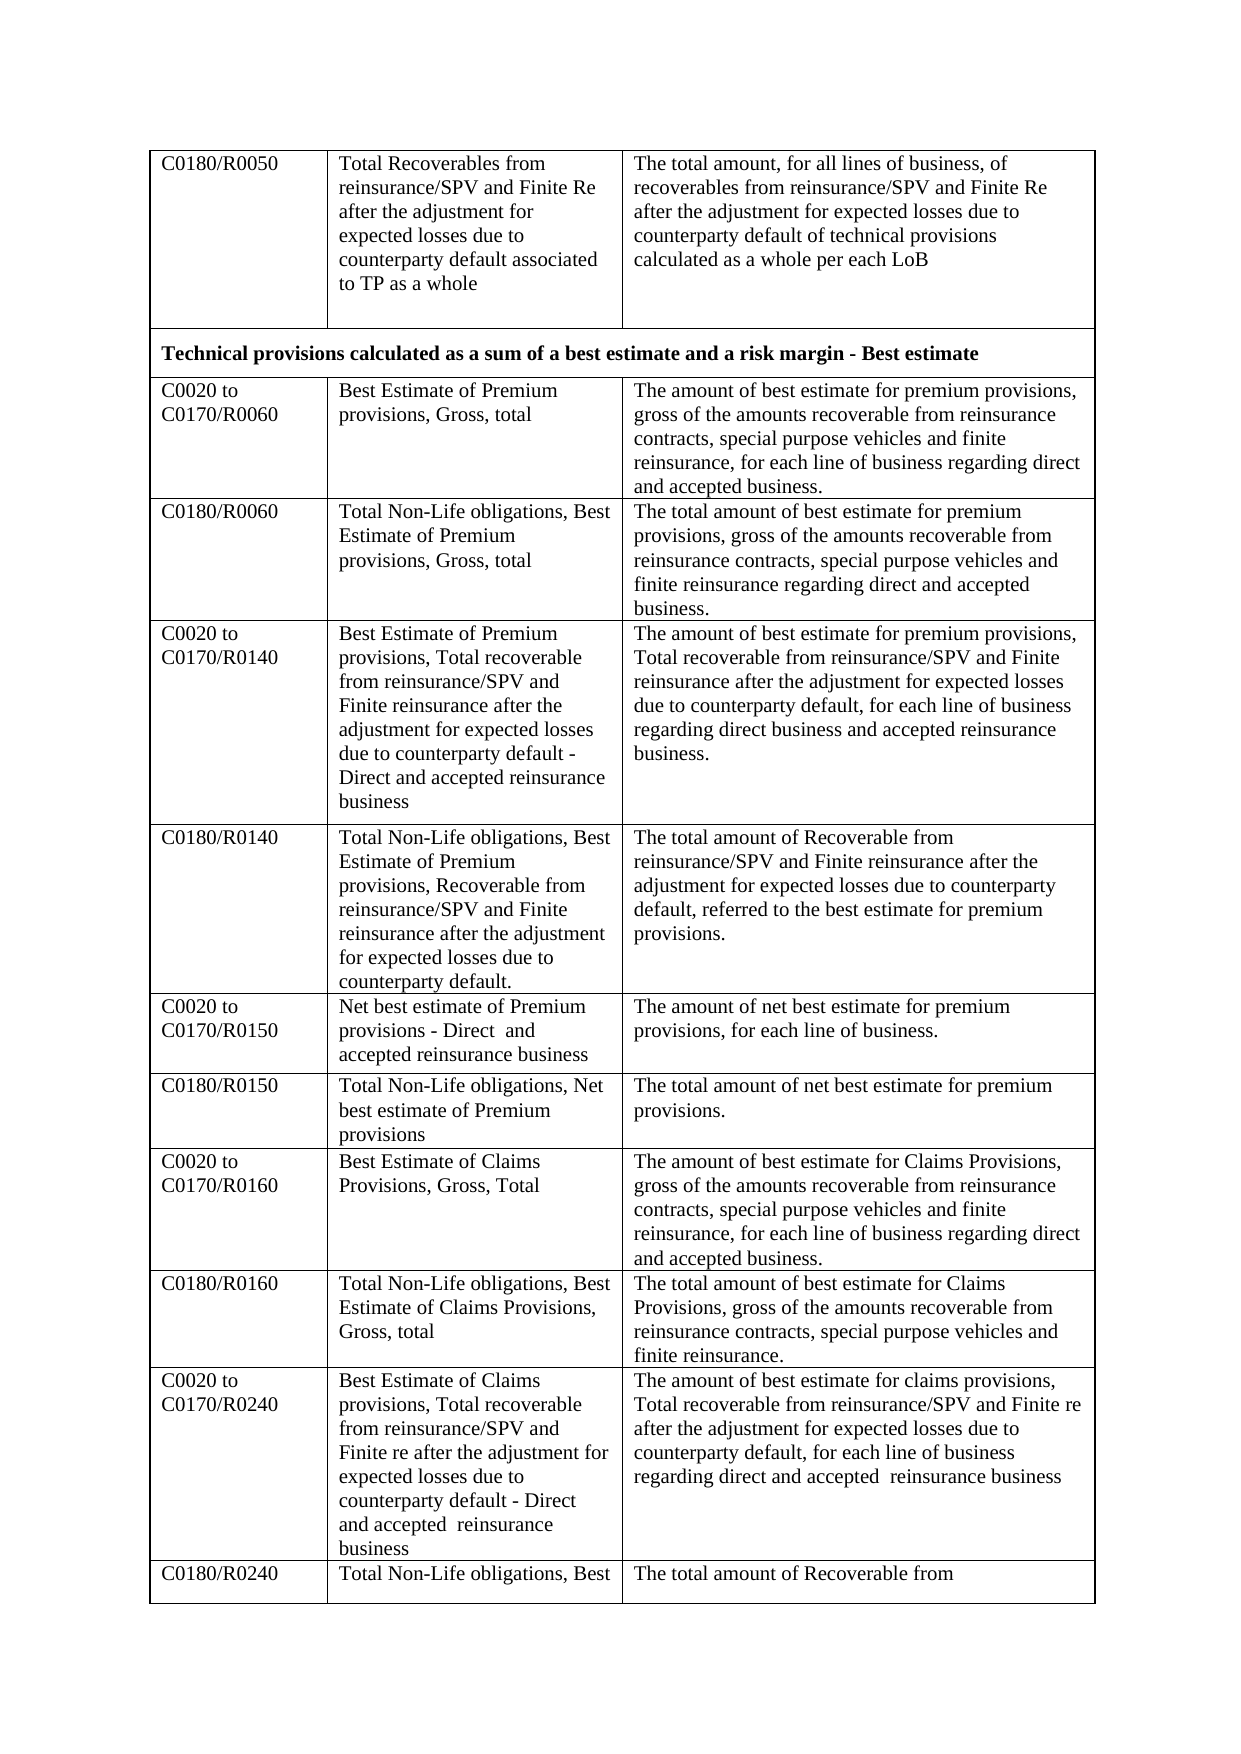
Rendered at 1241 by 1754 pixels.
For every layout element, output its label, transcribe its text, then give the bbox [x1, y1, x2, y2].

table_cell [623, 1561, 1094, 1603]
table_cell C0020 to C0170/R0150 [151, 994, 327, 1072]
table_cell The total amount of Recoverable from reinsurance/SPV and Finite reinsurance after the adjustment for expected losses due to counterparty default, referred to the best estimate for premium provisions. [623, 825, 1094, 993]
table_cell The amount of net best estimate for premium provisions, for each line of business. [623, 994, 1094, 1072]
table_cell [328, 151, 622, 328]
table_cell Total Non-Life obligations, Best Estimate of Premium provisions, Gross, total [328, 499, 622, 620]
table_cell Total Non-Life obligations, Best Estimate of Claims Provisions, Gross, total [328, 1271, 622, 1367]
table_cell C0020 to C0170/R0060 [151, 378, 327, 498]
table_cell The amount of best estimate for Claims Provisions, gross of the amounts recoverable from reinsurance contracts, special purpose vehicles and finite reinsurance, for each line of business regarding direct and accepted business. [623, 1149, 1094, 1269]
table_cell C0020 to C0170/R0140 [151, 621, 327, 824]
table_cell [328, 1561, 622, 1603]
table_cell C0180/R0150 [151, 1074, 327, 1148]
table_cell Net best estimate of Premium provisions - Direct and accepted reinsurance business [328, 994, 622, 1072]
table_cell Best Estimate of Premium provisions, Gross, total [328, 378, 622, 498]
table_cell The amount of best estimate for claims provisions, Total recoverable from reinsurance/SPV and Finite re after the adjustment for expected losses due to counterparty default, for each line of business regarding direct and accepted reinsurance business [623, 1368, 1094, 1560]
table_cell C0180/R0140 [151, 825, 327, 993]
table_cell Total Non-Life obligations, Best Estimate of Premium provisions, Recoverable from reinsurance/SPV and Finite reinsurance after the adjustment for expected losses due to counterparty default. [328, 825, 622, 993]
table_cell The total amount of net best estimate for premium provisions. [623, 1074, 1094, 1148]
table_cell Best Estimate of Premium provisions, Total recoverable from reinsurance/SPV and Finite reinsurance after the adjustment for expected losses due to counterparty default - Direct and accepted reinsurance business [328, 621, 622, 824]
table_cell The total amount, for all lines of business, of recoverables from reinsurance/SPV and Finite Re after the adjustment for expected losses due to counterparty default of technical provisions calculated as a whole per each LoB [623, 151, 1094, 328]
table_cell The total amount of best estimate for Claims Provisions, gross of the amounts recoverable from reinsurance contracts, special purpose vehicles and finite reinsurance. [623, 1271, 1094, 1367]
table_cell Total Non-Life obligations, Net best estimate of Premium provisions [328, 1074, 622, 1148]
table_cell The total amount of best estimate for premium provisions, gross of the amounts recoverable from reinsurance contracts, special purpose vehicles and finite reinsurance regarding direct and accepted business. [623, 499, 1094, 620]
table_cell C0020 to C0170/R0240 [151, 1368, 327, 1560]
table_cell C0180/R0050 [151, 151, 327, 328]
table_cell The amount of best estimate for premium provisions, gross of the amounts recoverable from reinsurance contracts, special purpose vehicles and finite reinsurance, for each line of business regarding direct and accepted business. [623, 378, 1094, 498]
table_cell C0180/R0240 [151, 1561, 327, 1603]
table_cell The amount of best estimate for premium provisions, Total recoverable from reinsurance/SPV and Finite reinsurance after the adjustment for expected losses due to counterparty default, for each line of business regarding direct business and accepted reinsurance business. [623, 621, 1094, 824]
table_cell Best Estimate of Claims provisions, Total recoverable from reinsurance/SPV and Finite re after the adjustment for expected losses due to counterparty default - Direct and accepted reinsurance business [328, 1368, 622, 1560]
table_cell Technical provisions calculated as a sum of a best estimate and a risk margin - Best estimate [151, 329, 1094, 377]
table_cell C0020 to C0170/R0160 [151, 1149, 327, 1269]
table_cell Best Estimate of Claims Provisions, Gross, Total [328, 1149, 622, 1269]
table_cell C0180/R0160 [151, 1271, 327, 1367]
table_cell C0180/R0060 [151, 499, 327, 620]
